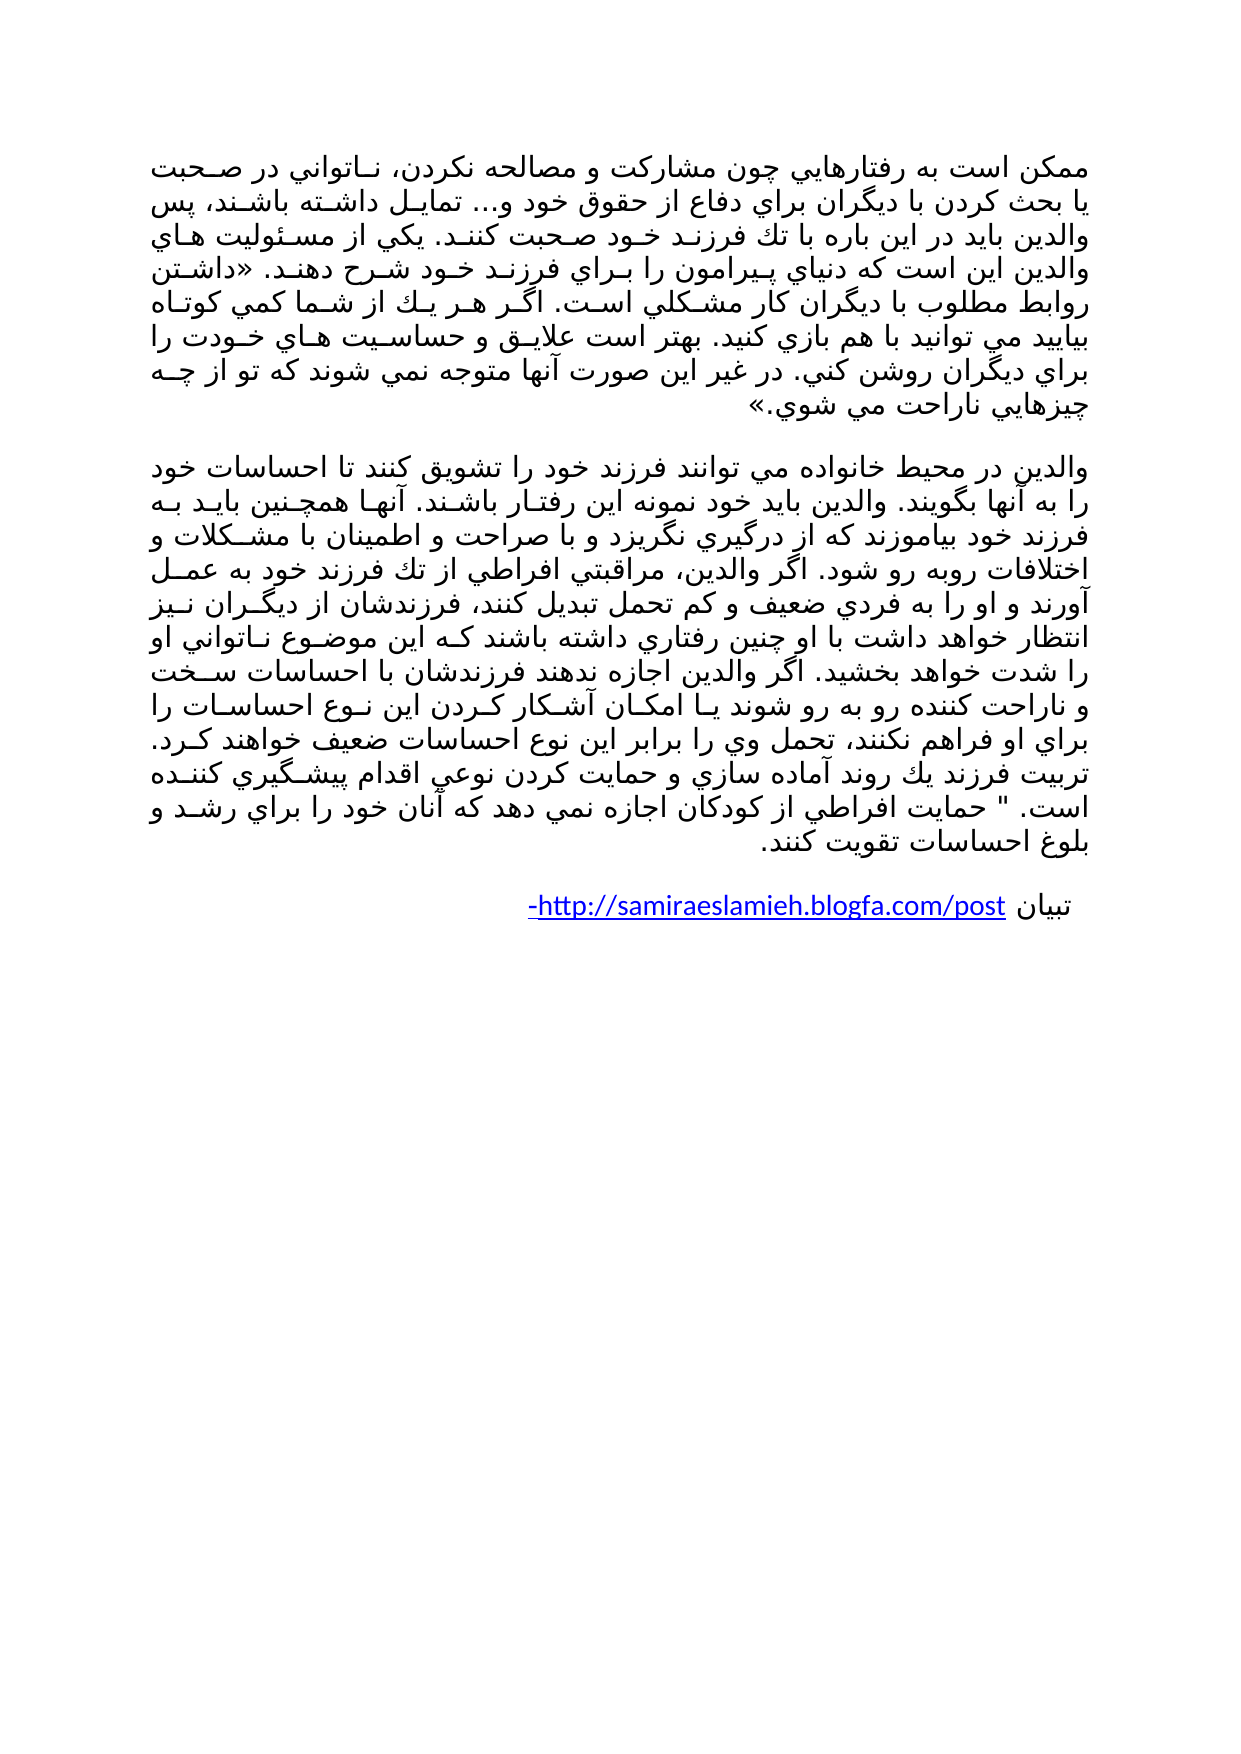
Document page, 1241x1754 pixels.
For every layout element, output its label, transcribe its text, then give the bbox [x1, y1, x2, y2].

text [150, 150, 1090, 422]
text والدين در محيط خانواده مي توانند فرزند خود را تشويق كنند تا احساسات خود را به آنها بگويند. والدين بايد خود نمونه اين رفتار باشند. آنها همچنين بايد به فرزند خود بياموزند كه از درگيري نگريزد و با صراحت و اطمينان با مشكلات و اختلافات روبه رو شود. اگر والدين، مراقبتي افراطي از تك فرزند خود به عمل آورند و او را به فردي ضعيف و كم تحمل تبديل كنند، فرزندشان از ديگران نيز انتظار خواهد داشت با او چنين رفتاري داشته باشند كه اين موضوع ناتواني او را شدت خواهد بخشيد. اگر والدين اجازه ندهند فرزندشان با احساسات سخت و ناراحت كننده رو به رو شوند يا امكان آشكار كردن اين نوع احساسات را براي او فراهم نكنند، تحمل وي را برابر اين نوع احساسات ضعيف خواهند كرد. تربيت فرزند يك روند آماده سازي و حمايت كردن نوعي اقدام پيشگيري كننده است. " حمايت افراطي از كودكان اجازه نمي دهد كه آنان خود را براي رشد و بلوغ احساسات تقويت كنند. [150, 451, 1090, 858]
text تبیان http://samiraeslamieh.blogfa.com/post- [150, 887, 1090, 923]
